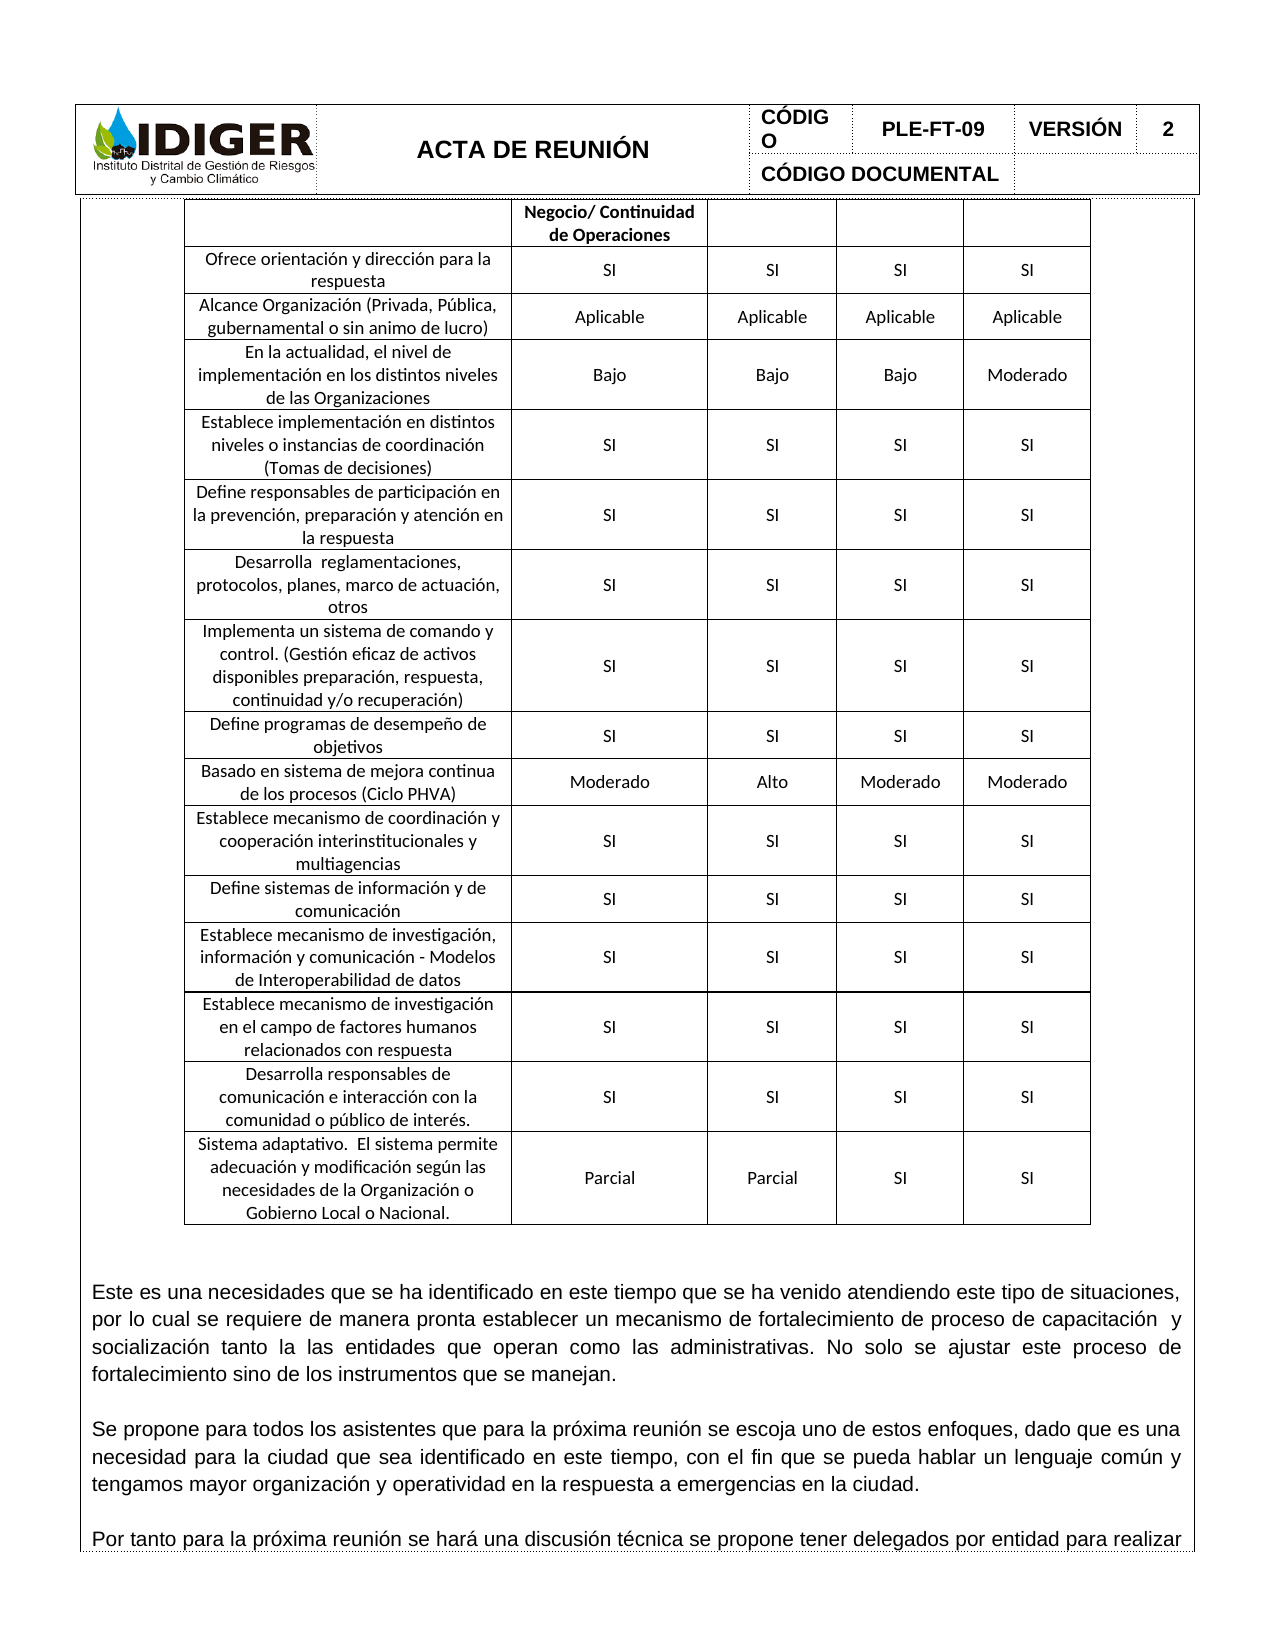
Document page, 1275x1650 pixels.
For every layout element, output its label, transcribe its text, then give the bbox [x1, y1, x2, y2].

picture [86, 106, 317, 193]
